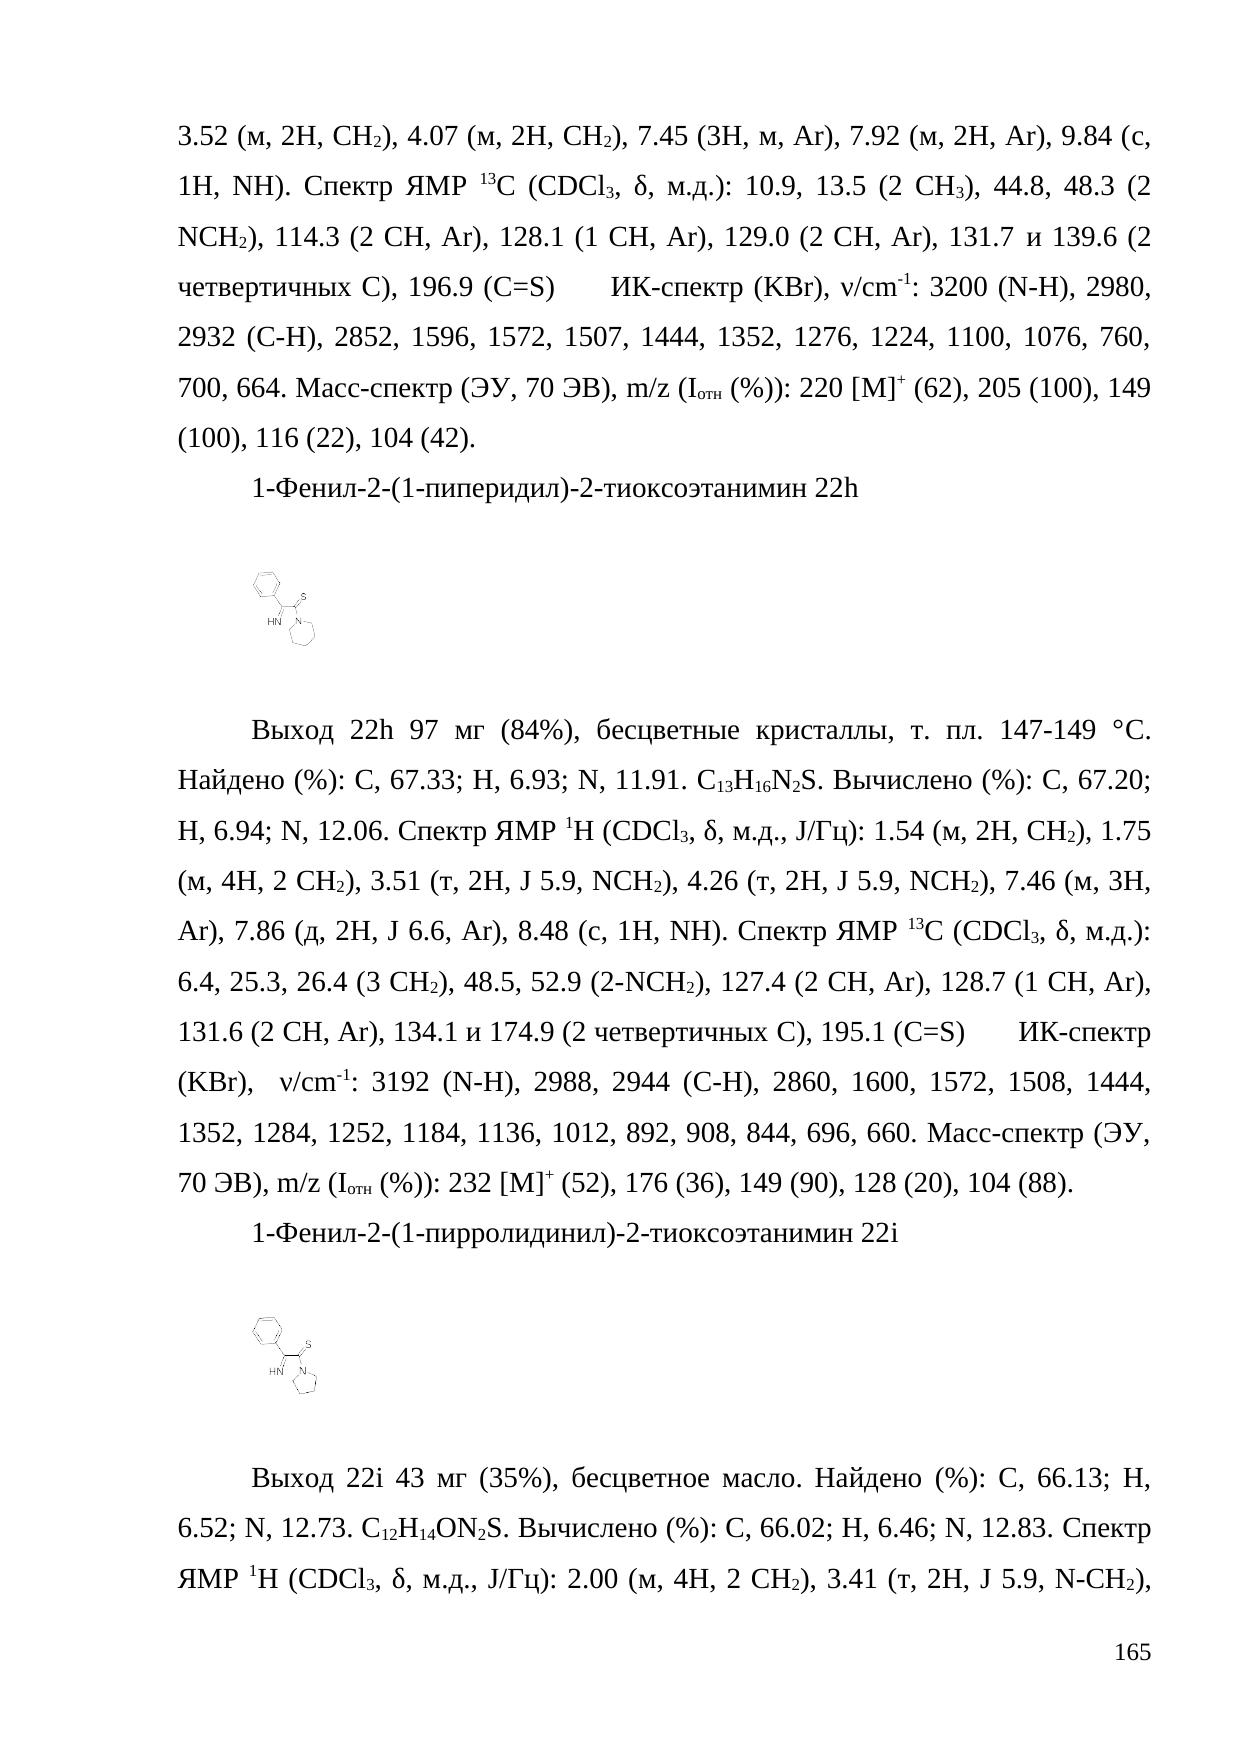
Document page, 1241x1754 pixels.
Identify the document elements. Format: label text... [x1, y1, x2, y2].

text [177, 118, 1152, 453]
text 1-Фенил-2-(1-пиперидил)-2-тиоксоэтанимин 22h [177, 470, 1152, 504]
text 1-Фенил-2-(1-пирролидинил)-2-тиоксоэтанимин 22i [177, 1215, 1152, 1249]
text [177, 1460, 1152, 1594]
text Выход 22h 97 мг (84%), бесцветные кристаллы, т. пл. 147-. Найдено (%): C, 67.33; H, 6.93; N, 11.91. C13H16N2S. Вычислено (%): С, 67.20; H, 6.94; N, 12.06. Спектр ЯМР 1H (CDCl3, δ, м.д., J/Гц): 1.54 (м, 2H, CH2), 1.75 (м, 4H, 2 CH2), 3.51 (т, 2H, J 5.9, NCH2), 4.26 (т, 2H, J 5.9, NCH2), 7.46 (м, 3H, Ar), 7.86 (д, 2H, J 6.6, Ar), 8.48 (с, 1H, NH). Спектр ЯМР (CDCl3, δ, м.д.): 6.4, 25.3, 26.4 (3 CH2), 48.5, 52.9 (2-NCH2), 127.4 (2 CH, Ar), 128.7 (1 CH, Ar), 131.6 (2 CH, Ar), 134.1 и 174.9 (2 четвертичных C), 195.1 (C=S) ИК-спектр (KBr), ν/cm-1: 3192 (N-H), 2988, 2944 (C-H), 2860, 1600, 1572, 1508, 1444, 1352, 1284, 1252, 1184, 1136, 1012, 892, 908, 844, 696, 660. Масс-спектр (ЭУ, 70 ЭВ), m/z (Iотн (%)): 232 [M]+ (52), 176 (36), 149 (90), 128 (20), 104 (88). [177, 712, 1152, 1198]
